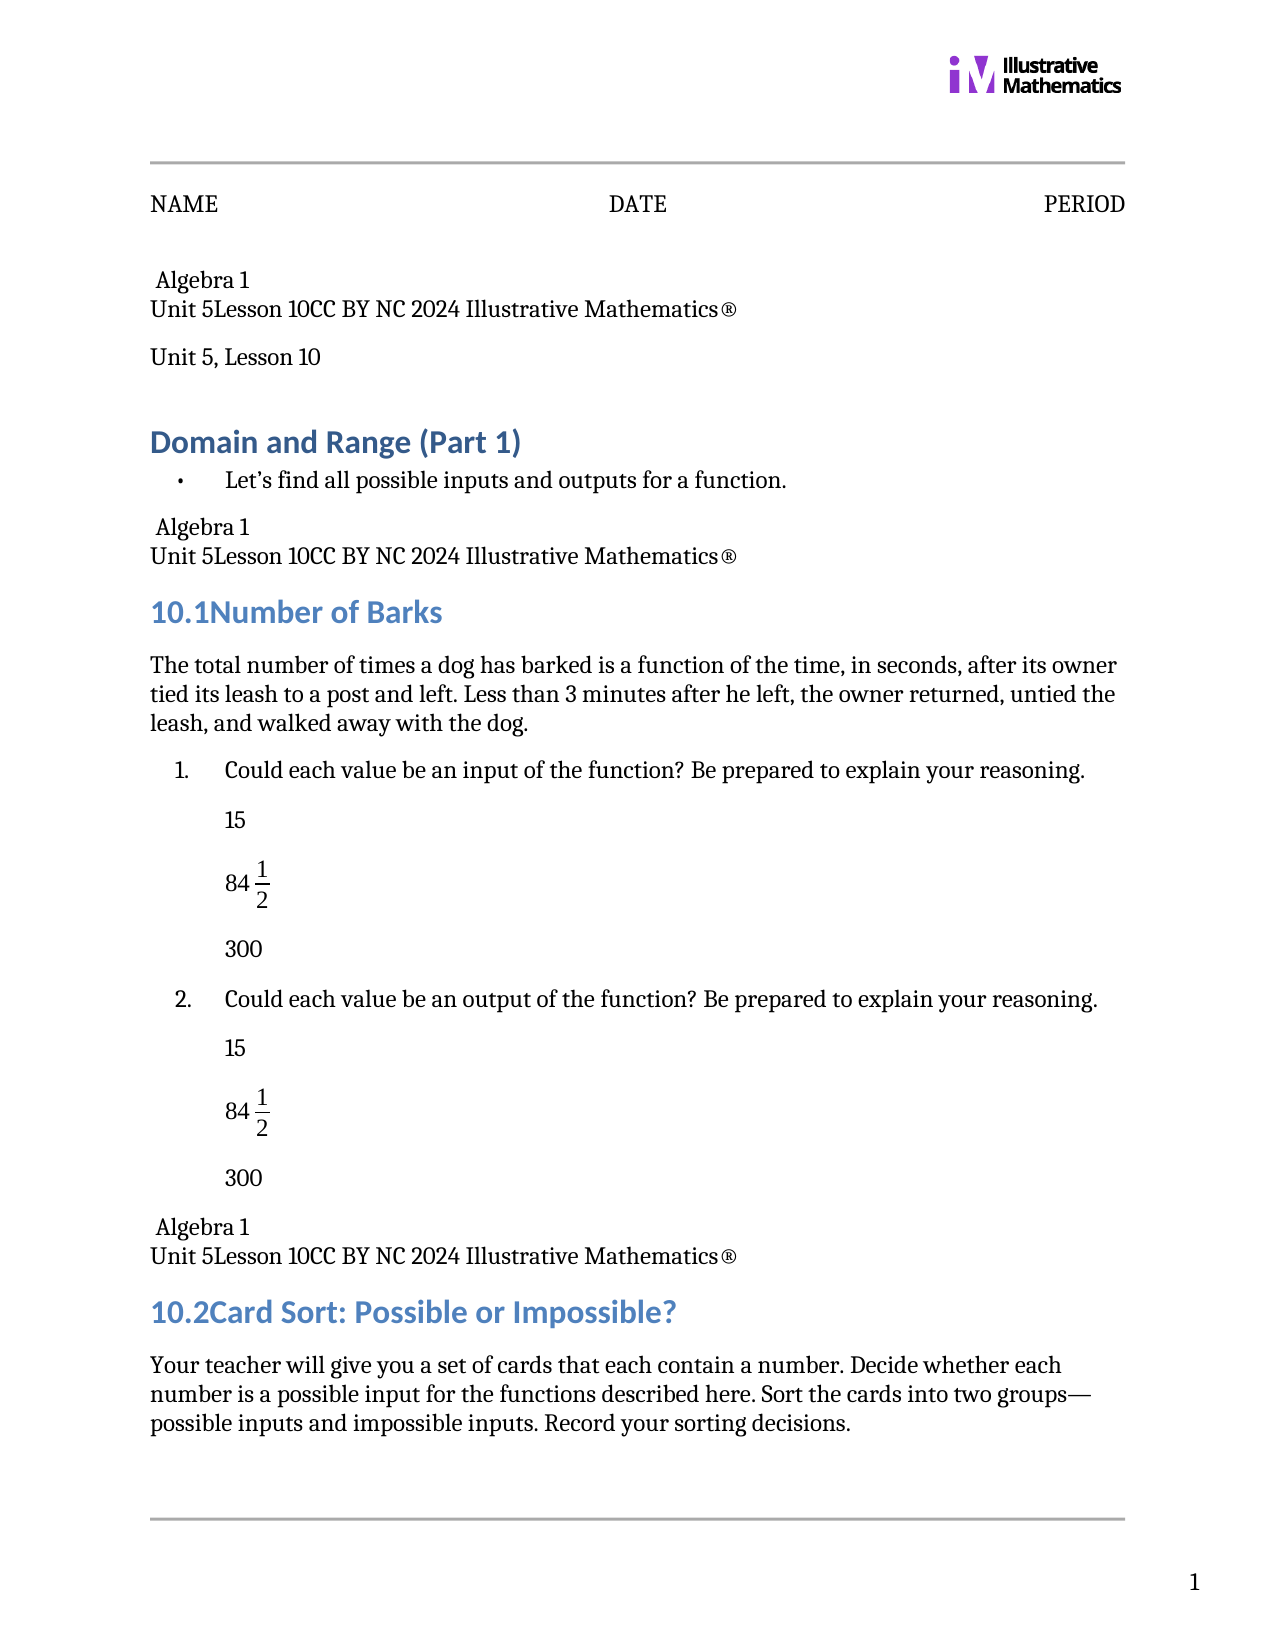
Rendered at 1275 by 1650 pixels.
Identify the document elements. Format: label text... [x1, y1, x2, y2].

list 300 [175, 1163, 1125, 1192]
list Could each value be an input of the function? Be prepared to explain your reasoning. [175, 756, 1125, 785]
text The total number of times a dog has barked is a function of the time, in seconds, after its owner tied its leash to a post and left. Less than 3 minutes after he left, the owner returned, untied the leash, and walked away with the dog. [150, 651, 1125, 737]
list 15 [175, 806, 1125, 834]
text Your teacher will give you a set of cards that each contain a number. Decide whether each number is a possible input for the functions described here. Sort the cards into two groups—possible inputs and impossible inputs. Record your sorting decisions. [150, 1351, 1125, 1437]
subtitle 10.1Number of Barks [150, 592, 1125, 632]
subtitle Domain and Range (Part 1) [150, 421, 1125, 462]
list Could each value be an output of the function? Be prepared to explain your reasoning. [175, 984, 1125, 1013]
text Unit 5, Lesson 10 [150, 342, 1125, 371]
text Algebra 1 Unit 5Lesson 10CC BY NC 2024 Illustrative Mathematics® [150, 513, 1125, 571]
list 300 [175, 935, 1125, 964]
picture [949, 55, 1121, 93]
list 15 [175, 1034, 1125, 1063]
text Algebra 1 Unit 5Lesson 10CC BY NC 2024 Illustrative Mathematics® [150, 266, 1125, 324]
list Let’s find all possible inputs and outputs for a function. [175, 466, 1125, 494]
subtitle 10.2Card Sort: Possible or Impossible? [150, 1291, 1125, 1332]
text Algebra 1 Unit 5Lesson 10CC BY NC 2024 Illustrative Mathematics® [150, 1213, 1125, 1271]
